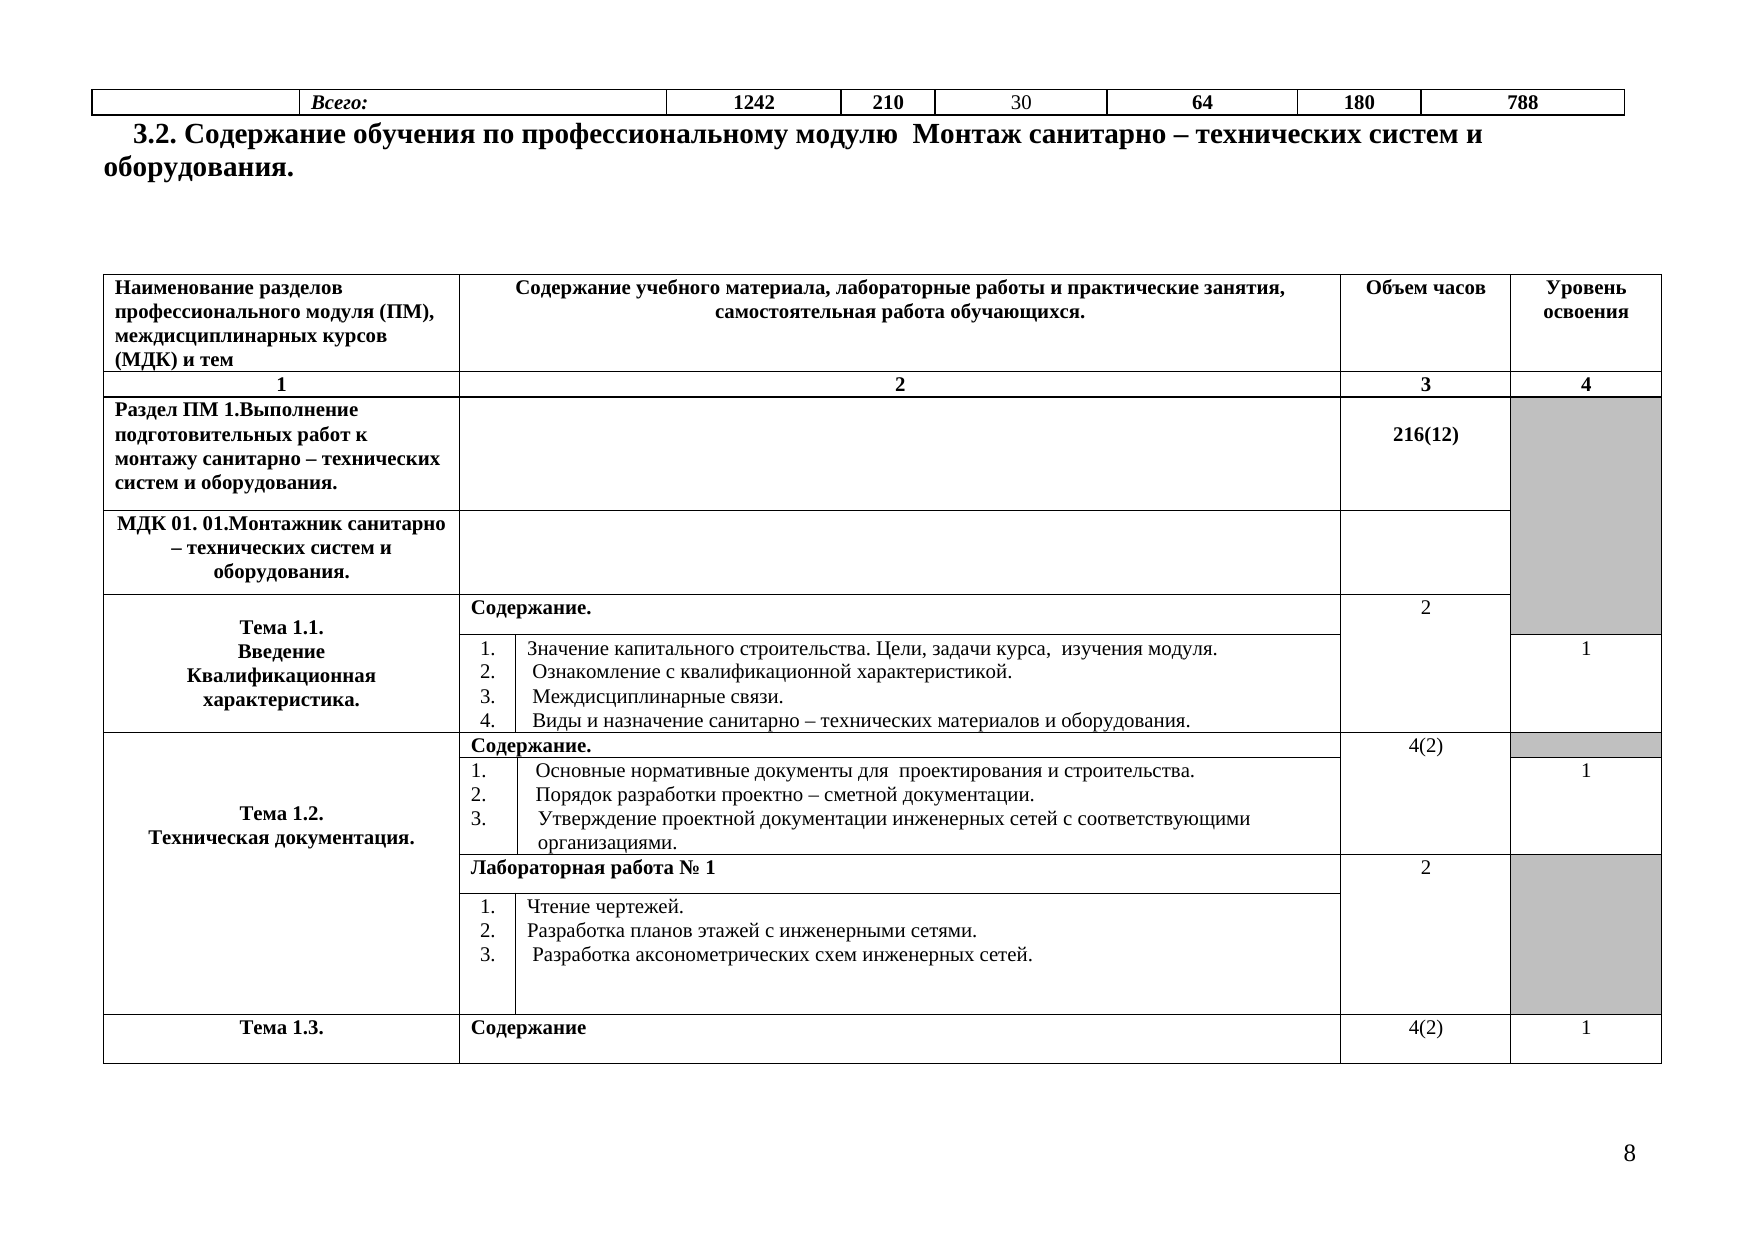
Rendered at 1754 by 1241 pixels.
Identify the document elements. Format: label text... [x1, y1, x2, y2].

table_cell 2 [1341, 855, 1510, 1014]
table_cell Всего: [300, 90, 666, 114]
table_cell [104, 1015, 459, 1063]
table_cell Лабораторная работа № 1 [460, 855, 1340, 893]
table_cell 1 [104, 372, 459, 396]
table_cell 4(2) [1341, 1015, 1510, 1063]
table_cell 4 [1511, 372, 1661, 396]
table_cell 1242 [667, 90, 840, 114]
table_cell 2 [1341, 595, 1510, 732]
table_header Содержание учебного материала, лабораторные работы и практические занятия, самостоятельная работа обучающихся. [460, 275, 1340, 371]
table_header Наименование разделов профессионального модуля (ПМ), междисциплинарных курсов (МДК) и тем [104, 275, 459, 371]
table_cell 180 [1298, 90, 1420, 114]
table_cell [1511, 398, 1661, 634]
table_cell 30 [936, 90, 1106, 114]
table_cell [1511, 733, 1661, 757]
table_cell Тема 1.2. Техническая документация. [104, 733, 459, 1014]
table_cell Раздел ПМ 1.Выполнение подготовительных работ к монтажу санитарно – технических систем и оборудования. [104, 398, 459, 510]
table_cell 3 [1341, 372, 1510, 396]
table_cell [1511, 855, 1661, 1014]
table_header Объем часов [1341, 275, 1510, 371]
table_cell Тема 1.1. Введение Квалификационная характеристика. [104, 595, 459, 732]
table_cell 4(2) [1341, 733, 1510, 854]
table_cell Содержание. [460, 595, 1340, 634]
table_cell МДК 01. 01.Монтажник санитарно – технических систем и оборудования. [104, 511, 459, 594]
table_cell 1 [1511, 1015, 1661, 1063]
table_cell 64 [1108, 90, 1297, 114]
table_cell 1. 2. 3. [460, 894, 515, 1014]
table_header Уровень освоения [1511, 275, 1661, 371]
table_cell 210 [842, 90, 934, 114]
table_cell 216(12) [1341, 398, 1510, 510]
table_cell Основные нормативные документы для проектирования и строительства. Порядок разработки проектно – сметной документации. Утверждение проектной документации инженерных сетей с соответствующими организациями. [518, 758, 1340, 854]
table_cell Содержание. [460, 733, 1340, 757]
subtitle 3.2. Содержание обучения по профессиональному модулю Монтаж санитарно – технических систем и оборудования. [103, 116, 1636, 183]
table_cell [460, 511, 1340, 594]
table_cell Значение капитального строительства. Цели, задачи курса, изучения модуля. Ознакомление с квалификационной характеристикой. Междисциплинарные связи. Виды и назначение санитарно – технических материалов и оборудования. [516, 635, 1340, 732]
table_cell 1. 2. 3. [460, 758, 517, 854]
table_cell 788 [1422, 90, 1624, 114]
table_cell [1341, 511, 1510, 594]
table_cell Чтение чертежей. Разработка планов этажей с инженерными сетями. Разработка аксонометрических схем инженерных сетей. [516, 894, 1340, 1014]
table_cell [93, 90, 299, 114]
table_cell Содержание [460, 1015, 1340, 1063]
table_cell 1 [1511, 758, 1661, 854]
table_cell 2 [460, 372, 1340, 396]
table_cell [460, 398, 1340, 510]
table_cell 1 [1511, 635, 1661, 732]
table_cell 1. 2. 3. 4. [460, 635, 515, 732]
